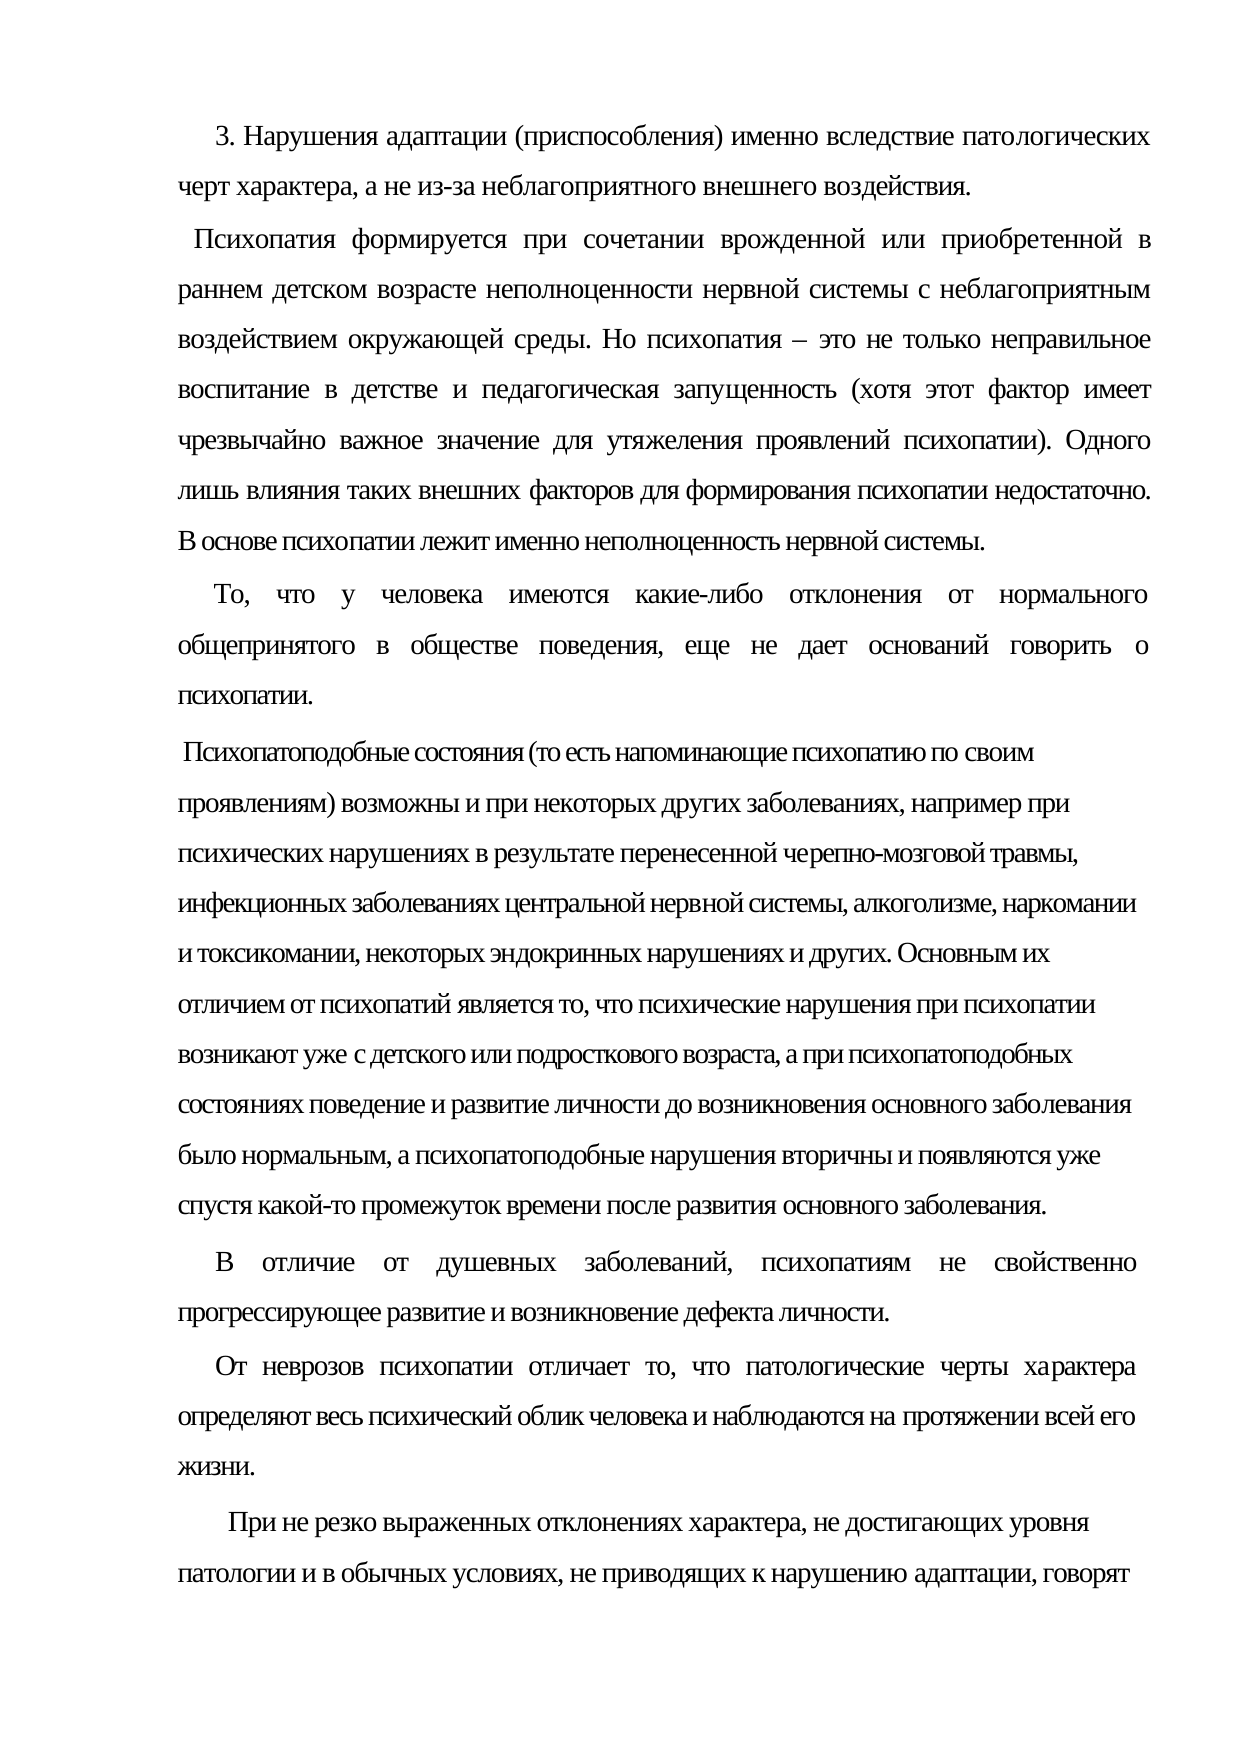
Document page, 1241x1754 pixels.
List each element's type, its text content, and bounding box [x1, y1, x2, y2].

text Психопатоподобные состояния (то есть напоминающие психопатию по своим проявлениям) возможны и при некоторых других заболеваниях, например при психических нарушениях в результате перенесенной черепно-мозговой травмы, инфекционных заболеваниях центральной нервной системы, алкоголизме, наркомании и токсикомании, некоторых эндокринных нарушениях и других. Основным их отличием от психопатий является то, что психические нарушения при психопатии возникают уже с детского или подросткового возраста, а при психопатоподобных состояниях поведение и развитие личности до возникновения основного заболевания было нормальным, а психопатоподобные нарушения вторичны и появляются уже спустя какой-то промежуток времени после развития основного заболевания. [177, 734, 1152, 1221]
text От неврозов психопатии отличает то, что патологические черты характера определяют весь психический облик человека и наблюдаются на протяжении всей его жизни. [177, 1348, 1136, 1482]
text В отличие от душевных заболеваний, психопатиям не свойственно прогрессирующее развитие и возникновение дефекта личности. [177, 1244, 1138, 1328]
text То, что у человека имеются какие-либо отклонения от нормального общепринятого в обществе поведения, еще не дает оснований говорить о психопатии. [177, 576, 1149, 711]
text Психопатия формируется при сочетании врожденной или приобретенной в раннем детском возрасте неполноценности нервной системы с неблагоприятным воздействием окружающей среды. Но психопатия – это не только неправильное воспитание в детстве и педагогическая запущенность (хотя этот фактор имеет чрезвычайно важное значение для утяжеления проявлений психопатии). Одного лишь влияния таких внешних факторов для формирования психопатии недостаточно. В основе психопатии лежит именно неполноценность нервной системы. [177, 221, 1152, 556]
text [177, 1504, 1152, 1588]
text 3. Нарушения адаптации (приспособления) именно вследствие патологических черт характера, а не из-за неблагоприятного внешнего воздействия. [177, 118, 1151, 202]
